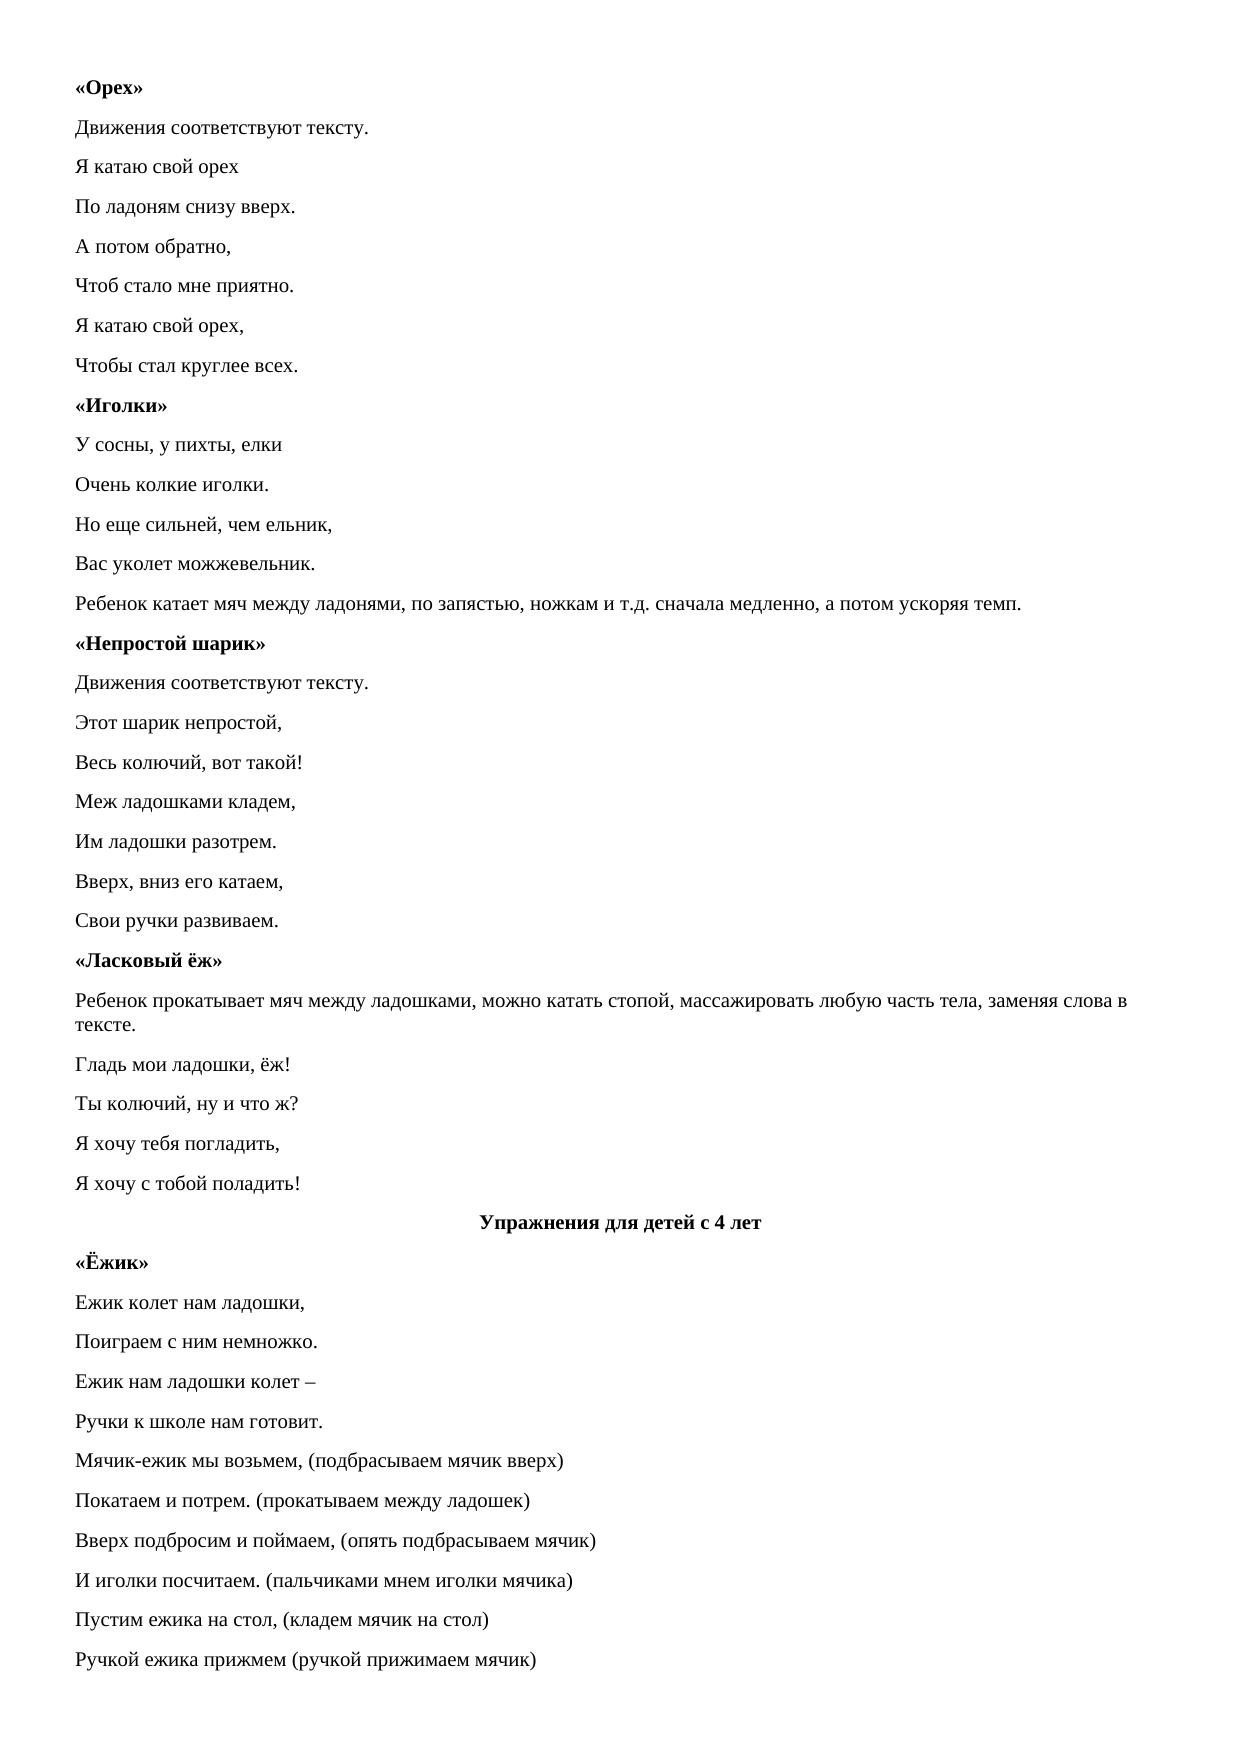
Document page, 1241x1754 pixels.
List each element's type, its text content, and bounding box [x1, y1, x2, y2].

text А потом обратно, [75, 234, 1165, 258]
text Ручки к школе нам готовит. [75, 1409, 1165, 1433]
text «Непростой шарик» [75, 631, 1165, 655]
text Им ладошки разотрем. [75, 829, 1165, 853]
text Пустим ежика на стол, (кладем мячик на стол) [75, 1607, 1165, 1631]
text Ручкой ежика прижмем (ручкой прижимаем мячик) [75, 1647, 1165, 1671]
text Мячик-ежик мы возьмем, (подбрасываем мячик вверх) [75, 1448, 1165, 1472]
text Весь колючий, вот такой! [75, 750, 1165, 774]
text Но еще сильней, чем ельник, [75, 512, 1165, 536]
text Чтоб стало мне приятно. [75, 273, 1165, 297]
text Этот шарик непростой, [75, 710, 1165, 734]
text Движения соответствуют тексту. [75, 670, 1165, 694]
text Поиграем с ним немножко. [75, 1329, 1165, 1353]
text Ребенок катает мяч между ладонями, по запястью, ножкам и т.д. сначала медленно, а потом ускоряя темп. [75, 591, 1165, 615]
text Гладь мои ладошки, ёж! [75, 1052, 1165, 1076]
text У сосны, у пихты, eлки [75, 432, 1165, 456]
text Ежик колет нам ладошки, [75, 1290, 1165, 1314]
text Я катаю свой орех, [75, 313, 1165, 337]
text Ежик нам ладошки колет – [75, 1369, 1165, 1393]
text Вверх подбросим и поймаем, (опять подбрасываем мячик) [75, 1528, 1165, 1552]
text Ребенок прокатывает мяч между ладошками, можно катать стопой, массажировать любую часть тела, заменяя слова в тексте. [75, 988, 1165, 1036]
text По ладоням снизу вверх. [75, 194, 1165, 218]
text Я хочу с тобой поладить! [75, 1171, 1165, 1195]
text И иголки посчитаем. (пальчиками мнем иголки мячика) [75, 1567, 1165, 1592]
text Движения соответствуют тексту. [75, 115, 1165, 139]
text Я хочу тебя погладить, [75, 1131, 1165, 1155]
text Покатаем и потрем. (прокатываем между ладошек) [75, 1488, 1165, 1512]
text Вверх, вниз его катаем, [75, 869, 1165, 893]
text Меж ладошками кладем, [75, 789, 1165, 813]
text Упражнения для детей с 4 лет [75, 1210, 1165, 1234]
text Вас уколет можжевельник. [75, 551, 1165, 575]
text «Иголки» [75, 392, 1165, 417]
text «Ласковый ёж» [75, 948, 1165, 972]
text Ты колючий, ну и что ж? [75, 1091, 1165, 1115]
text «Ёжик» [75, 1250, 1165, 1274]
text Я катаю свой орех [75, 154, 1165, 178]
text Свои ручки развиваем. [75, 908, 1165, 932]
text «Орех» [75, 75, 1165, 99]
text Очень колкие иголки. [75, 472, 1165, 496]
text Чтобы стал круглее всех. [75, 353, 1165, 377]
